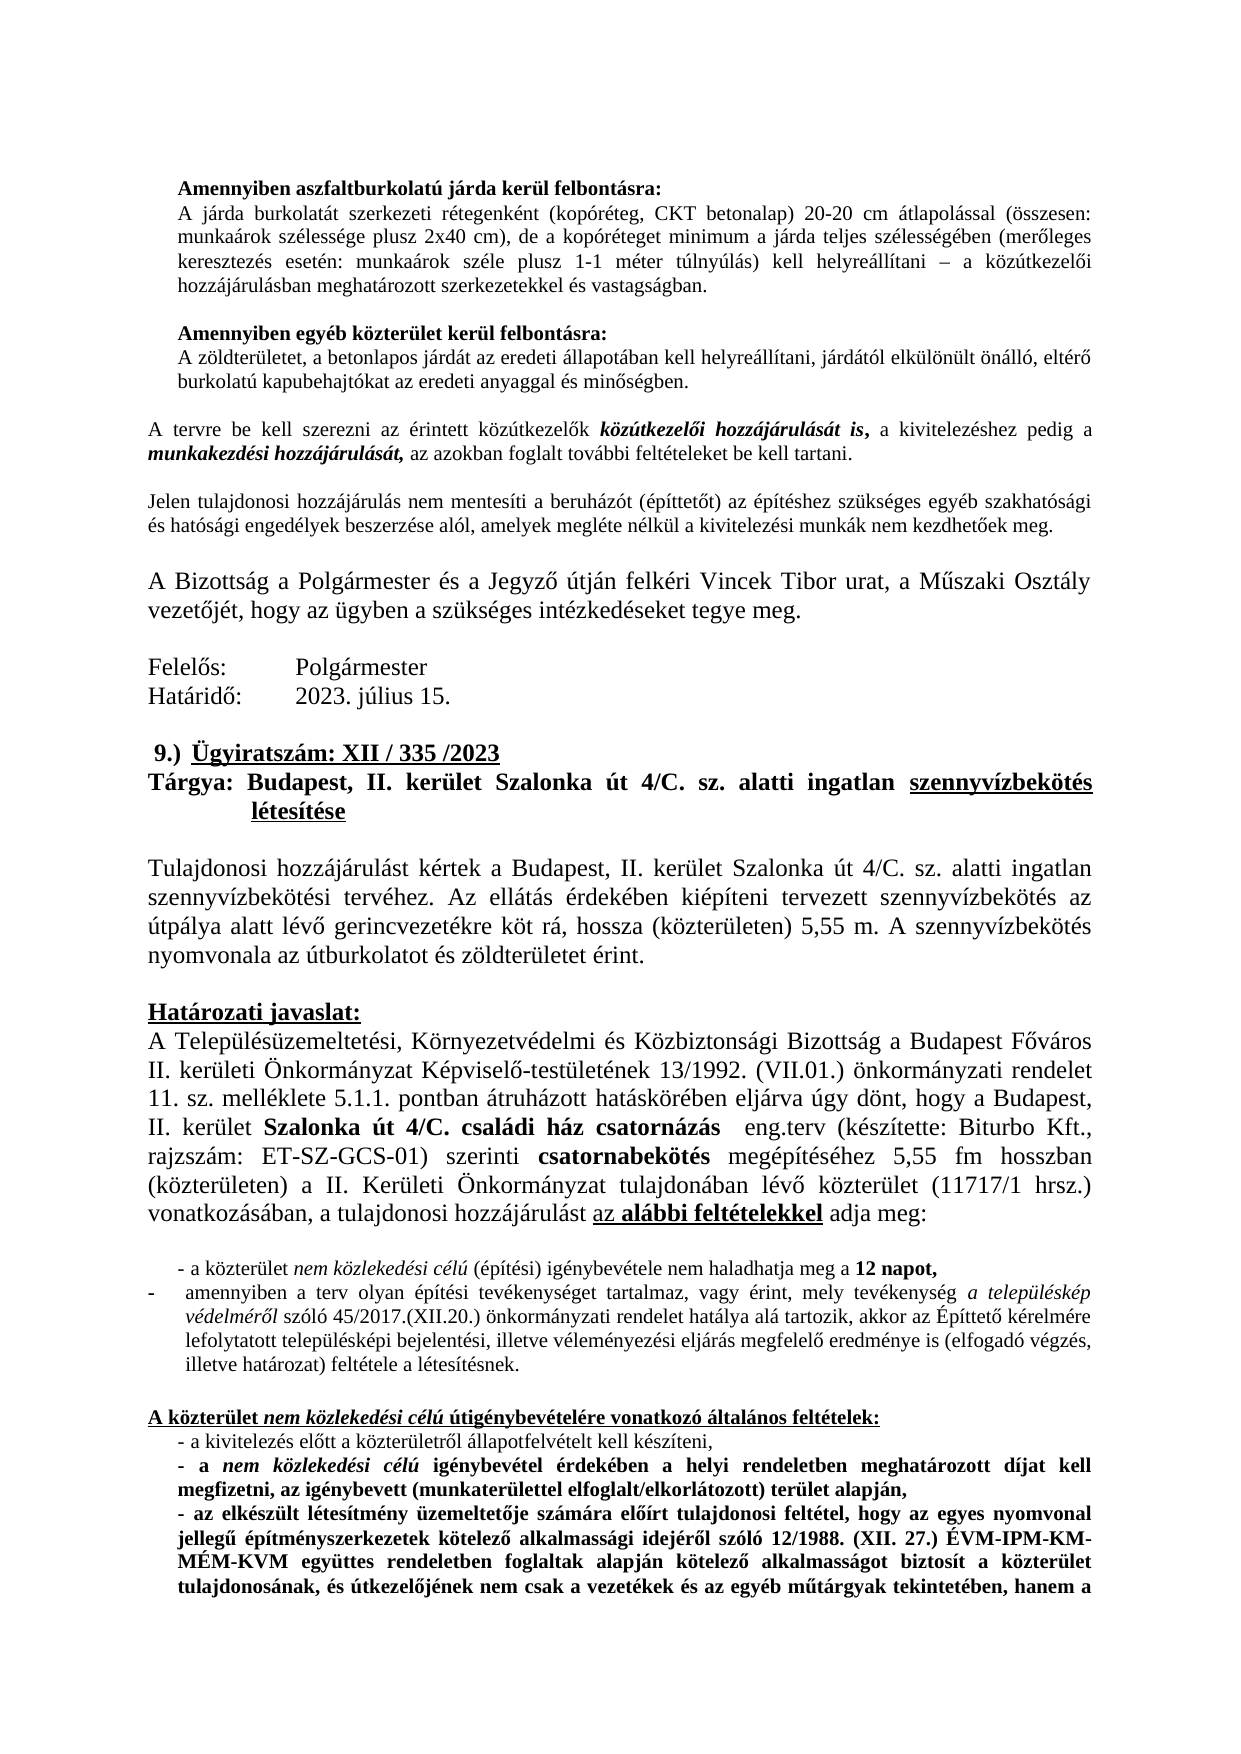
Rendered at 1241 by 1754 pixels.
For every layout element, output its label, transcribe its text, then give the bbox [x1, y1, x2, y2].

list a nem közlekedési célú igénybevétel érdekében a helyi rendeletben meghatározott díjat kell megfizetni, az igénybevett (munkaterülettel elfoglalt/elkorlátozott) terület alapján, [177, 1453, 1093, 1501]
text A Bizottság a Polgármester és a Jegyző útján felkéri Vincek Tibor urat, a Műszaki Osztály vezetőjét, hogy az ügyben a szükséges intézkedéseket tegye meg. [148, 566, 1093, 623]
text Tulajdonosi hozzájárulást kértek a Budapest, II. kerület Szalonka út 4/C. sz. alatti ingatlan szennyvízbekötési tervéhez. Az ellátás érdekében kiépíteni tervezett szennyvízbekötés az útpálya alatt lévő gerincvezetékre köt rá, hossza (közterületen) 5,55 m. A szennyvízbekötés nyomvonala az útburkolatot és zöldterületet érint. [148, 853, 1093, 968]
text Tárgya: Budapest, II. kerület Szalonka út 4/C. sz. alatti ingatlan szennyvízbekötés létesítése [148, 767, 1093, 825]
list amennyiben a terv olyan építési tevékenységet tartalmaz, vagy érint, mely tevékenység a településkép védelméről szóló 45/2017.(XII.20.) önkormányzati rendelet hatálya alá tartozik, akkor az Építtető kérelmére lefolytatott településképi bejelentési, illetve véleményezési eljárás megfelelő eredménye is (elfogadó végzés, illetve határozat) feltétele a létesítésnek. [148, 1280, 1093, 1376]
list Ügyiratszám: XII / 335 /2023 [154, 738, 1093, 767]
list a kivitelezés előtt a közterületről állapotfelvételt kell készíteni, [177, 1429, 1093, 1453]
list a közterület nem közlekedési célú (építési) igénybevétele nem haladhatja meg a 12 napot, [177, 1256, 1093, 1280]
text Amennyiben aszfaltburkolatú járda kerül felbontásra: [177, 176, 1093, 200]
text Felelős: Polgármester [148, 652, 1093, 681]
text A járda burkolatát szerkezeti rétegenként (kopóréteg, CKT betonalap) 20-20 cm átlapolással (összesen: munkaárok szélessége plusz 2x40 cm), de a kopóréteget minimum a járda teljes szélességében (merőleges keresztezés esetén: munkaárok széle plusz 1-1 méter túlnyúlás) kell helyreállítani – a közútkezelői hozzájárulásban meghatározott szerkezetekkel és vastagságban. [177, 200, 1093, 297]
text Amennyiben egyéb közterület kerül felbontásra: [177, 321, 1093, 345]
text Határozati javaslat: [148, 997, 1093, 1026]
text A zöldterületet, a betonlapos járdát az eredeti állapotában kell helyreállítani, járdától elkülönült önálló, eltérő burkolatú kapubehajtókat az eredeti anyaggal és minőségben. [177, 345, 1093, 393]
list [177, 1501, 1093, 1598]
text Jelen tulajdonosi hozzájárulás nem mentesíti a beruházót (építtetőt) az építéshez szükséges egyéb szakhatósági és hatósági engedélyek beszerzése alól, amelyek megléte nélkül a kivitelezési munkák nem kezdhetőek meg. [148, 489, 1093, 537]
text A Településüzemeltetési, Környezetvédelmi és Közbiztonsági Bizottság a Budapest Főváros II. kerületi Önkormányzat Képviselő-testületének 13/1992. (VII.01.) önkormányzati rendelet 11. sz. melléklete 5.1.1. pontban átruházott hatáskörében eljárva úgy dönt, hogy a Budapest, II. kerület Szalonka út 4/C. családi ház csatornázás eng.terv (készítette: Biturbo Kft., rajzszám: ET-SZ-GCS-01) szerinti csatornabekötés megépítéséhez 5,55 fm hosszban (közterületen) a II. Kerületi Önkormányzat tulajdonában lévő közterület (11717/1 hrsz.) vonatkozásában, a tulajdonosi hozzájárulást az alábbi feltételekkel adja meg: [148, 1026, 1093, 1227]
text A közterület nem közlekedési célú útigénybevételére vonatkozó általános feltételek: [148, 1405, 1093, 1429]
text Határidő: 2023. július 15. [148, 681, 1093, 710]
text A tervre be kell szerezni az érintett közútkezelők közútkezelői hozzájárulását is, a kivitelezéshez pedig a munkakezdési hozzájárulását, az azokban foglalt további feltételeket be kell tartani. [148, 417, 1093, 465]
